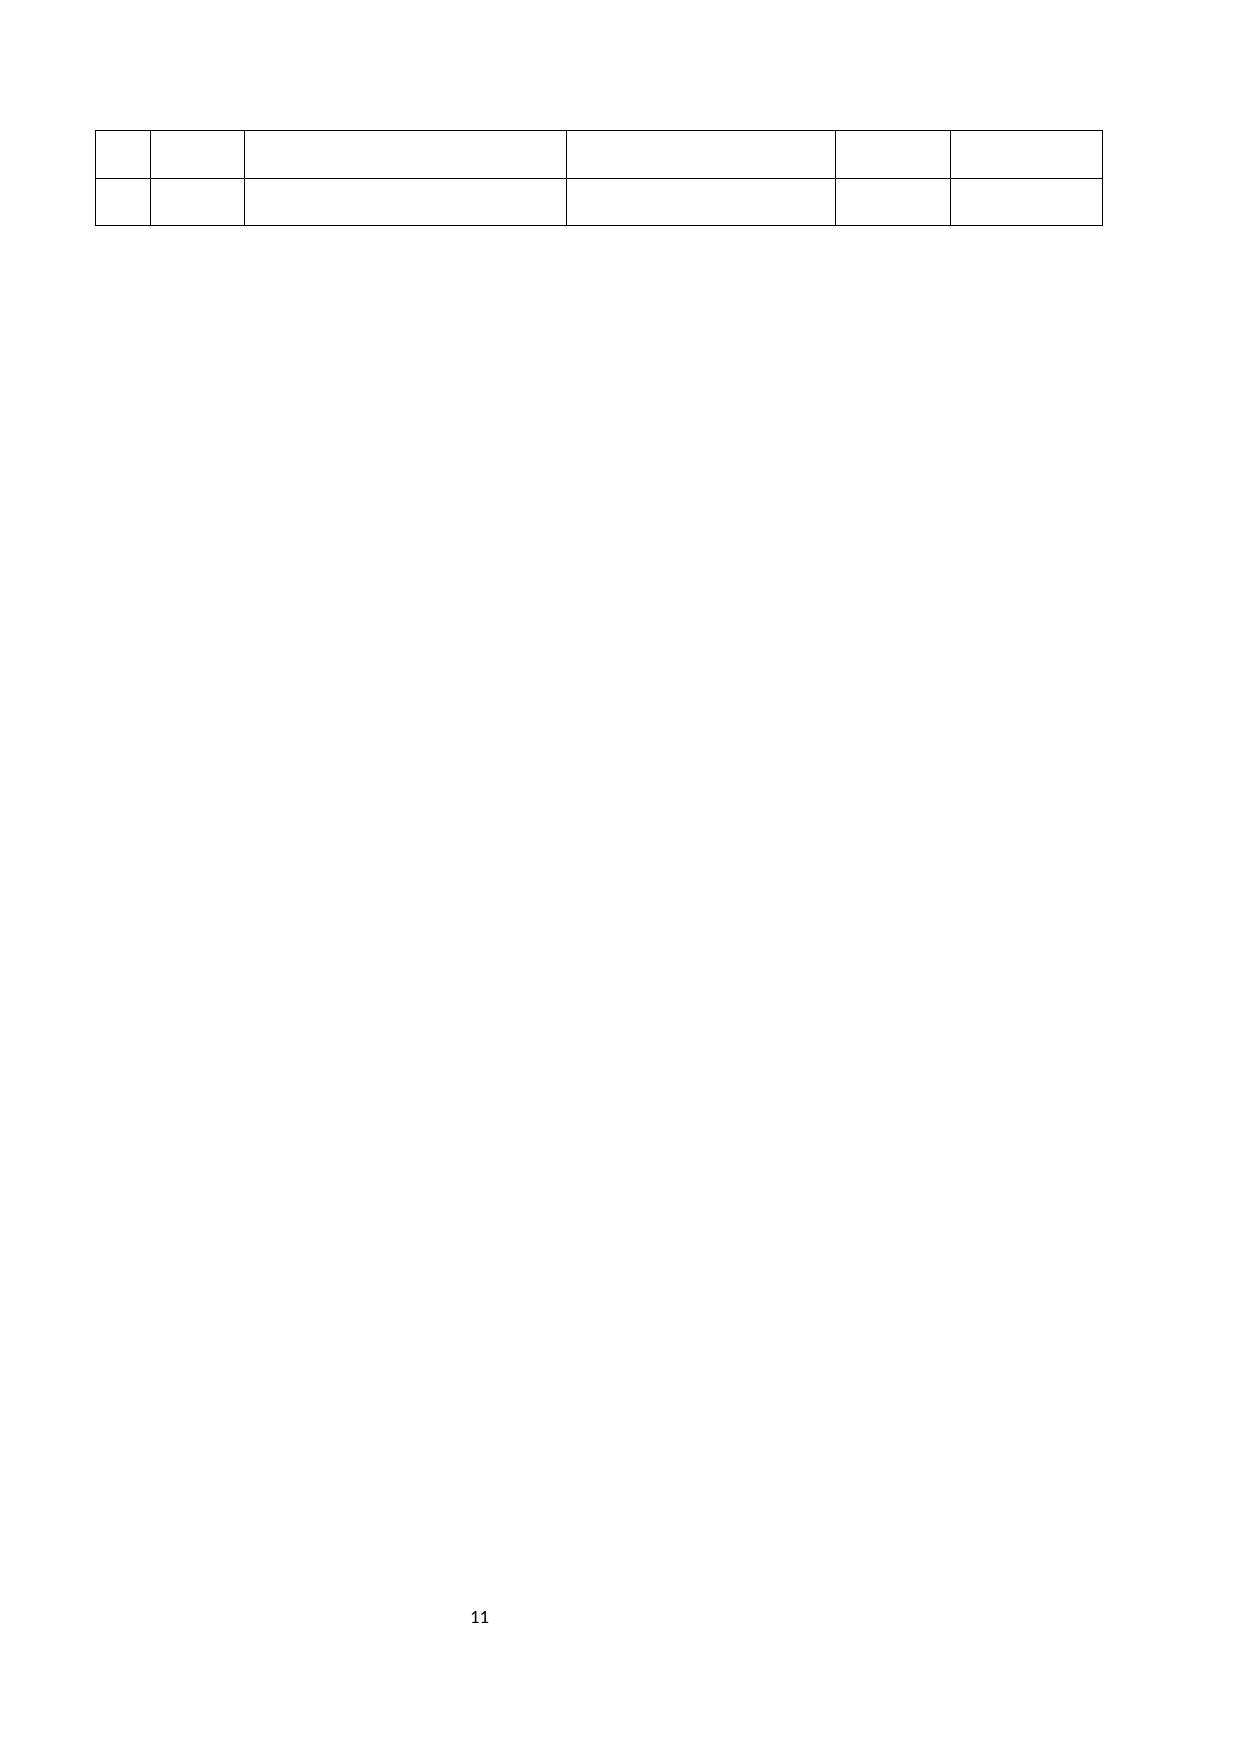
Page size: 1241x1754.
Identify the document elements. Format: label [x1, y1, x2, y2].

table_cell [151, 131, 244, 177]
table_cell [951, 179, 1102, 225]
table_cell [245, 131, 566, 177]
table_cell [836, 131, 950, 177]
table_cell [567, 131, 835, 177]
table_cell [96, 131, 150, 177]
table_cell [951, 131, 1102, 177]
table_cell [567, 179, 835, 225]
table_cell [836, 179, 950, 225]
table_cell [245, 179, 566, 225]
table_cell [151, 179, 244, 225]
table_cell [96, 179, 150, 225]
